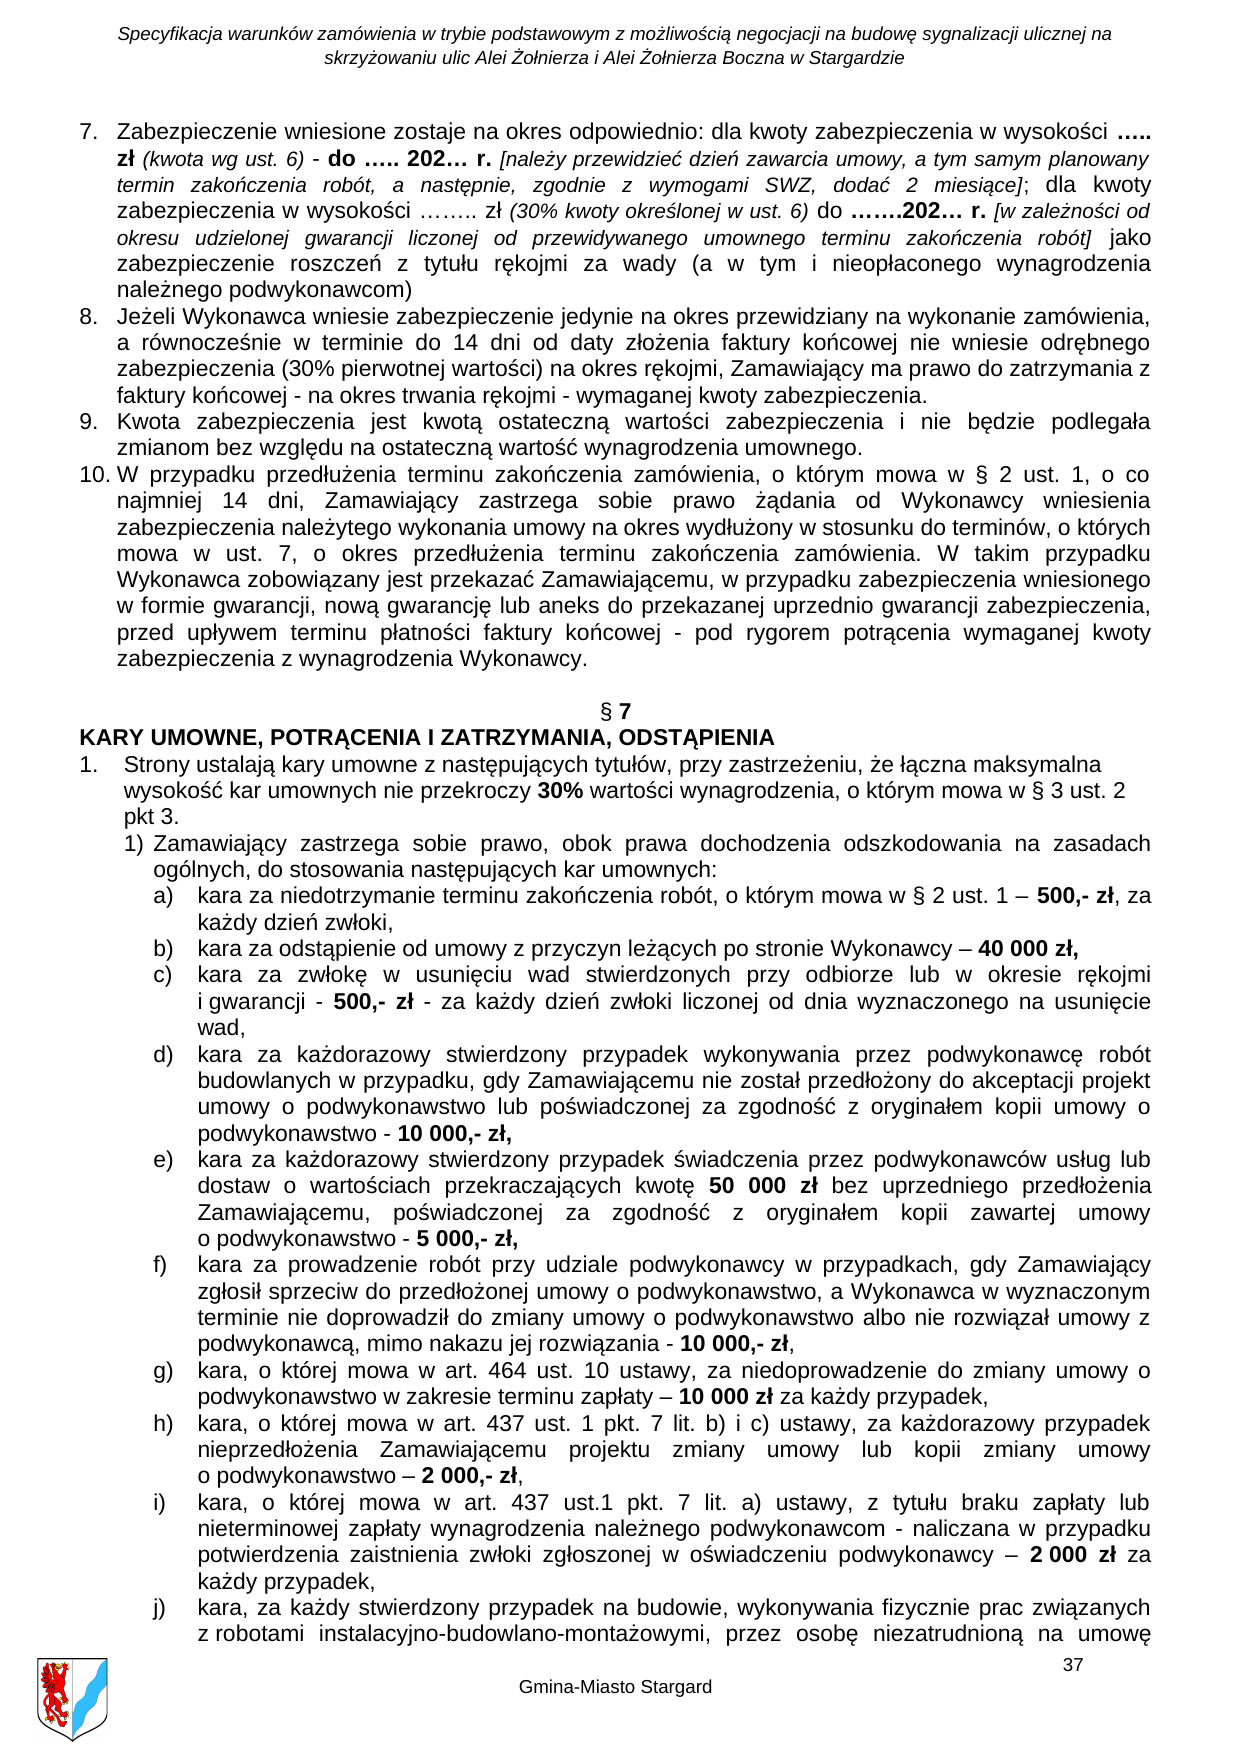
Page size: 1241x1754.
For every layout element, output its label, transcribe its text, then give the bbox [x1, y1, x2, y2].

list kara za odstąpienie od umowy z przyczyn leżących po stronie Wykonawcy – 40 000 zł, [153, 935, 1152, 961]
list Zabezpieczenie wniesione zostaje na okres odpowiednio: dla kwoty zabezpieczenia w wysokości ….. zł (kwota wg ust. 6) - do ….. 202… r. [należy przewidzieć dzień zawarcia umowy, a tym samym planowany termin zakończenia robót, a następnie, zgodnie z wymogami SWZ, dodać 2 miesiące]; dla kwoty zabezpieczenia w wysokości …….. zł (30% kwoty określonej w ust. 6) do …….202… r. [w zależności od okresu udzielonej gwarancji liczonej od przewidywanego umownego terminu zakończenia robót] jako zabezpieczenie roszczeń z tytułu rękojmi za wady (a w tym i nieopłaconego wynagrodzenia należnego podwykonawcom) [79, 118, 1152, 303]
list kara za każdorazowy stwierdzony przypadek wykonywania przez podwykonawcę robót budowlanych w przypadku, gdy Zamawiającemu nie został przedłożony do akceptacji projekt umowy o podwykonawstwo lub poświadczonej za zgodność z oryginałem kopii umowy o podwykonawstwo - 10 000,- zł, [153, 1041, 1152, 1146]
list kara za zwłokę w usunięciu wad stwierdzonych przy odbiorze lub w okresie rękojmi i gwarancji - 500,- zł - za każdy dzień zwłoki liczonej od dnia wyznaczonego na usunięcie wad, [153, 961, 1152, 1041]
list Zamawiający zastrzega sobie prawo, obok prawa dochodzenia odszkodowania na zasadach ogólnych, do stosowania następujących kar umownych: [123, 830, 1152, 882]
list kara za każdorazowy stwierdzony przypadek świadczenia przez podwykonawców usług lub dostaw o wartościach przekraczających kwotę 50 000 zł bez uprzedniego przedłożenia Zamawiającemu, poświadczonej za zgodność z oryginałem kopii zawartej umowy o podwykonawstwo - 5 000,- zł, [153, 1146, 1152, 1251]
list kara, o której mowa w art. 464 ust. 10 ustawy, za niedoprowadzenie do zmiany umowy o podwykonawstwo w zakresie terminu zapłaty – 10 000 zł za każdy przypadek, [153, 1357, 1152, 1409]
list Jeżeli Wykonawca wniesie zabezpieczenie jedynie na okres przewidziany na wykonanie zamówienia, a równocześnie w terminie do 14 dni od daty złożenia faktury końcowej nie wniesie odrębnego zabezpieczenia (30% pierwotnej wartości) na okres rękojmi, Zamawiający ma prawo do zatrzymania z faktury końcowej - na okres trwania rękojmi - wymaganej kwoty zabezpieczenia. [79, 303, 1152, 408]
list W przypadku przedłużenia terminu zakończenia zamówienia, o którym mowa w § 2 ust. 1, o co najmniej 14 dni, Zamawiający zastrzega sobie prawo żądania od Wykonawcy wniesienia zabezpieczenia należytego wykonania umowy na okres wydłużony w stosunku do terminów, o których mowa w ust. 7, o okres przedłużenia terminu zakończenia zamówienia. W takim przypadku Wykonawca zobowiązany jest przekazać Zamawiającemu, w przypadku zabezpieczenia wniesionego w formie gwarancji, nową gwarancję lub aneks do przekazanej uprzednio gwarancji zabezpieczenia, przed upływem terminu płatności faktury końcowej - pod rygorem potrącenia wymaganej kwoty zabezpieczenia z wynagrodzenia Wykonawcy. [79, 461, 1152, 672]
text § 7 [79, 698, 1152, 724]
list kara za niedotrzymanie terminu zakończenia robót, o którym mowa w § 2 ust. 1 – 500,- zł, za każdy dzień zwłoki, [153, 882, 1152, 935]
list Kwota zabezpieczenia jest kwotą ostateczną wartości zabezpieczenia i nie będzie podlegała zmianom bez względu na ostateczną wartość wynagrodzenia umownego. [79, 408, 1152, 461]
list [153, 1594, 1152, 1647]
list kara, o której mowa w art. 437 ust.1 pkt. 7 lit. a) ustawy, z tytułu braku zapłaty lub nieterminowej zapłaty wynagrodzenia należnego podwykonawcom - naliczana w przypadku potwierdzenia zaistnienia zwłoki zgłoszonej w oświadczeniu podwykonawcy – 2 000 zł za każdy przypadek, [153, 1488, 1152, 1594]
text KARY UMOWNE, POTRĄCENIA I ZATRZYMANIA, ODSTĄPIENIA [79, 724, 1152, 751]
list Strony ustalają kary umowne z następujących tytułów, przy zastrzeżeniu, że łączna maksymalna wysokość kar umownych nie przekroczy 30% wartości wynagrodzenia, o którym mowa w § 3 ust. 2 pkt 3. [79, 751, 1152, 830]
picture [37, 1658, 108, 1742]
list kara, o której mowa w art. 437 ust. 1 pkt. 7 lit. b) i c) ustawy, za każdorazowy przypadek nieprzedłożenia Zamawiającemu projektu zmiany umowy lub kopii zmiany umowy o podwykonawstwo – 2 000,- zł, [153, 1409, 1152, 1488]
list kara za prowadzenie robót przy udziale podwykonawcy w przypadkach, gdy Zamawiający zgłosił sprzeciw do przedłożonej umowy o podwykonawstwo, a Wykonawca w wyznaczonym terminie nie doprowadził do zmiany umowy o podwykonawstwo albo nie rozwiązał umowy z podwykonawcą, mimo nakazu jej rozwiązania - 10 000,- zł, [153, 1251, 1152, 1357]
